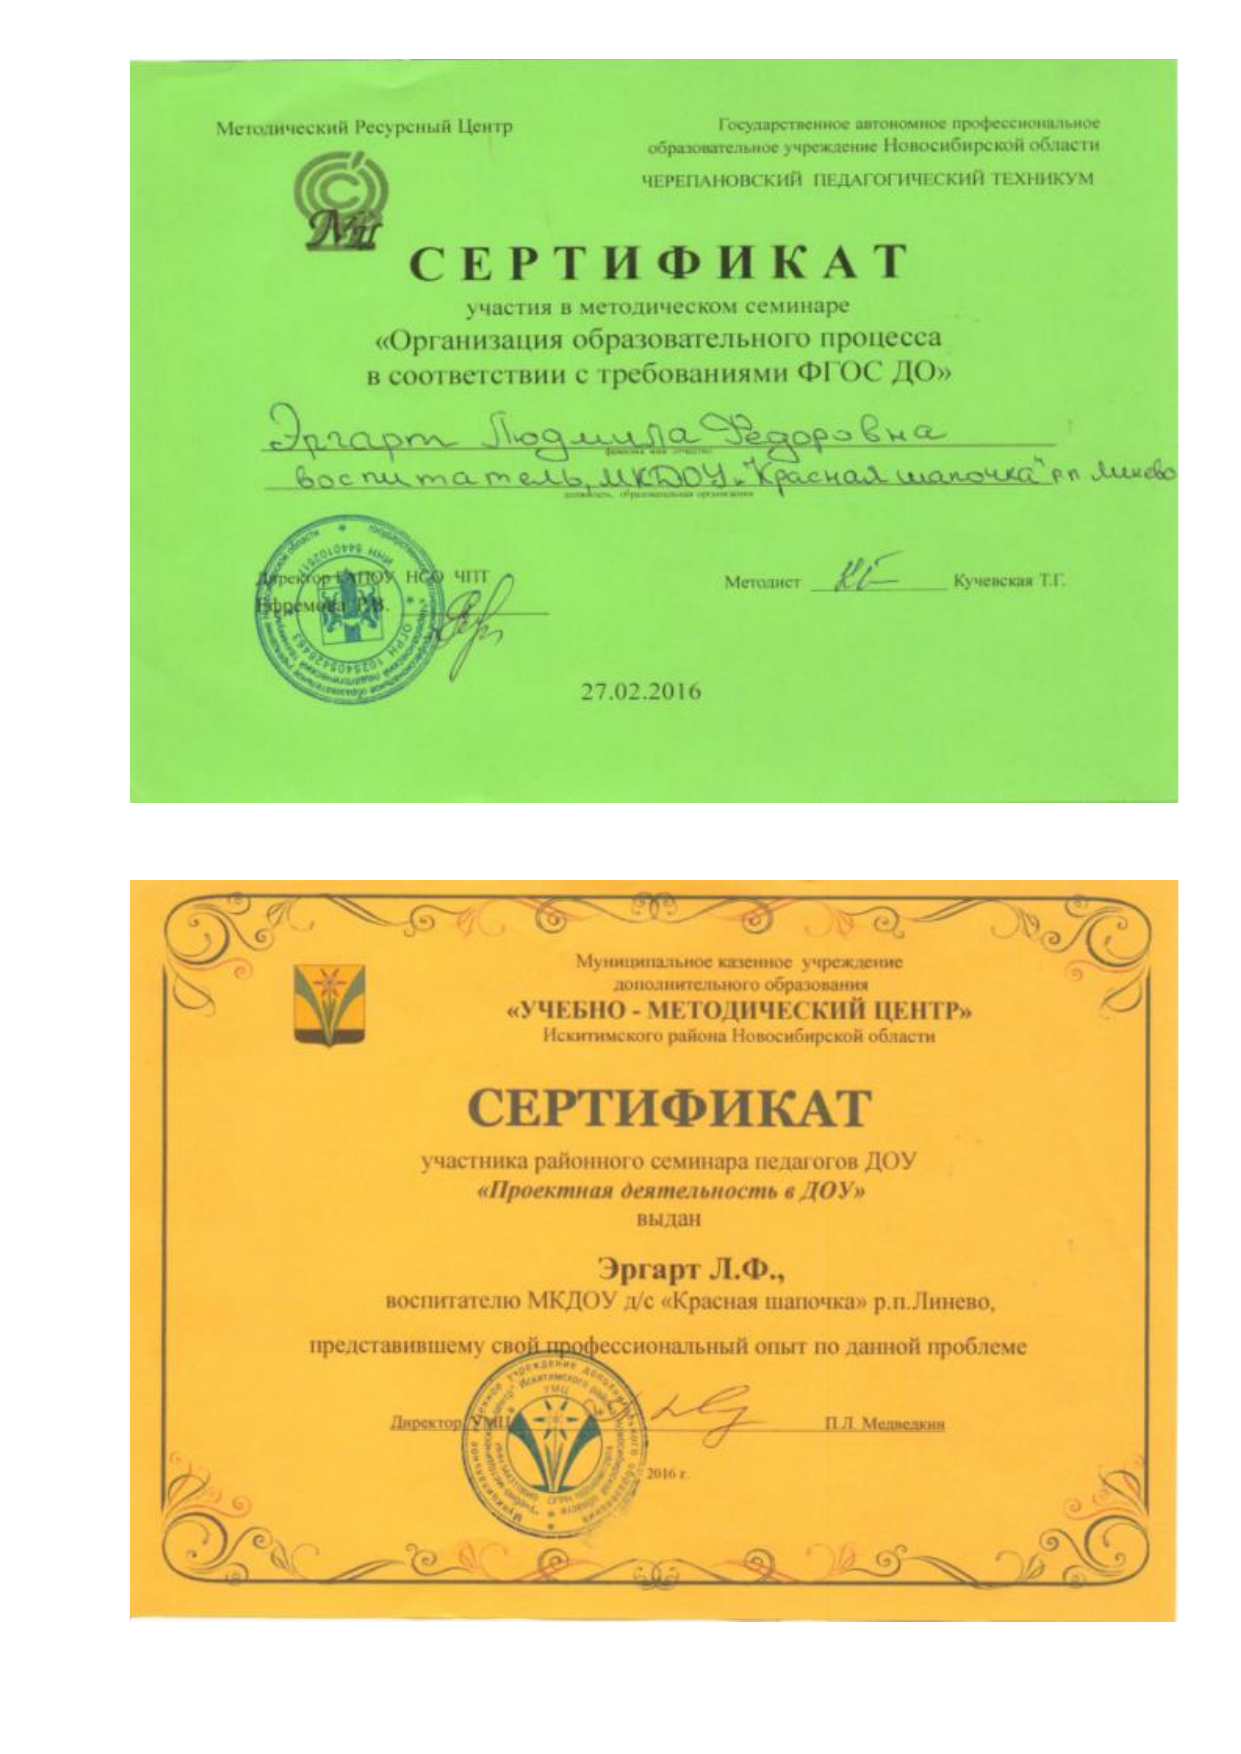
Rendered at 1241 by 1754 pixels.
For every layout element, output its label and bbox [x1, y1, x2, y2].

picture [129, 880, 1179, 1622]
picture [129, 59, 1179, 803]
